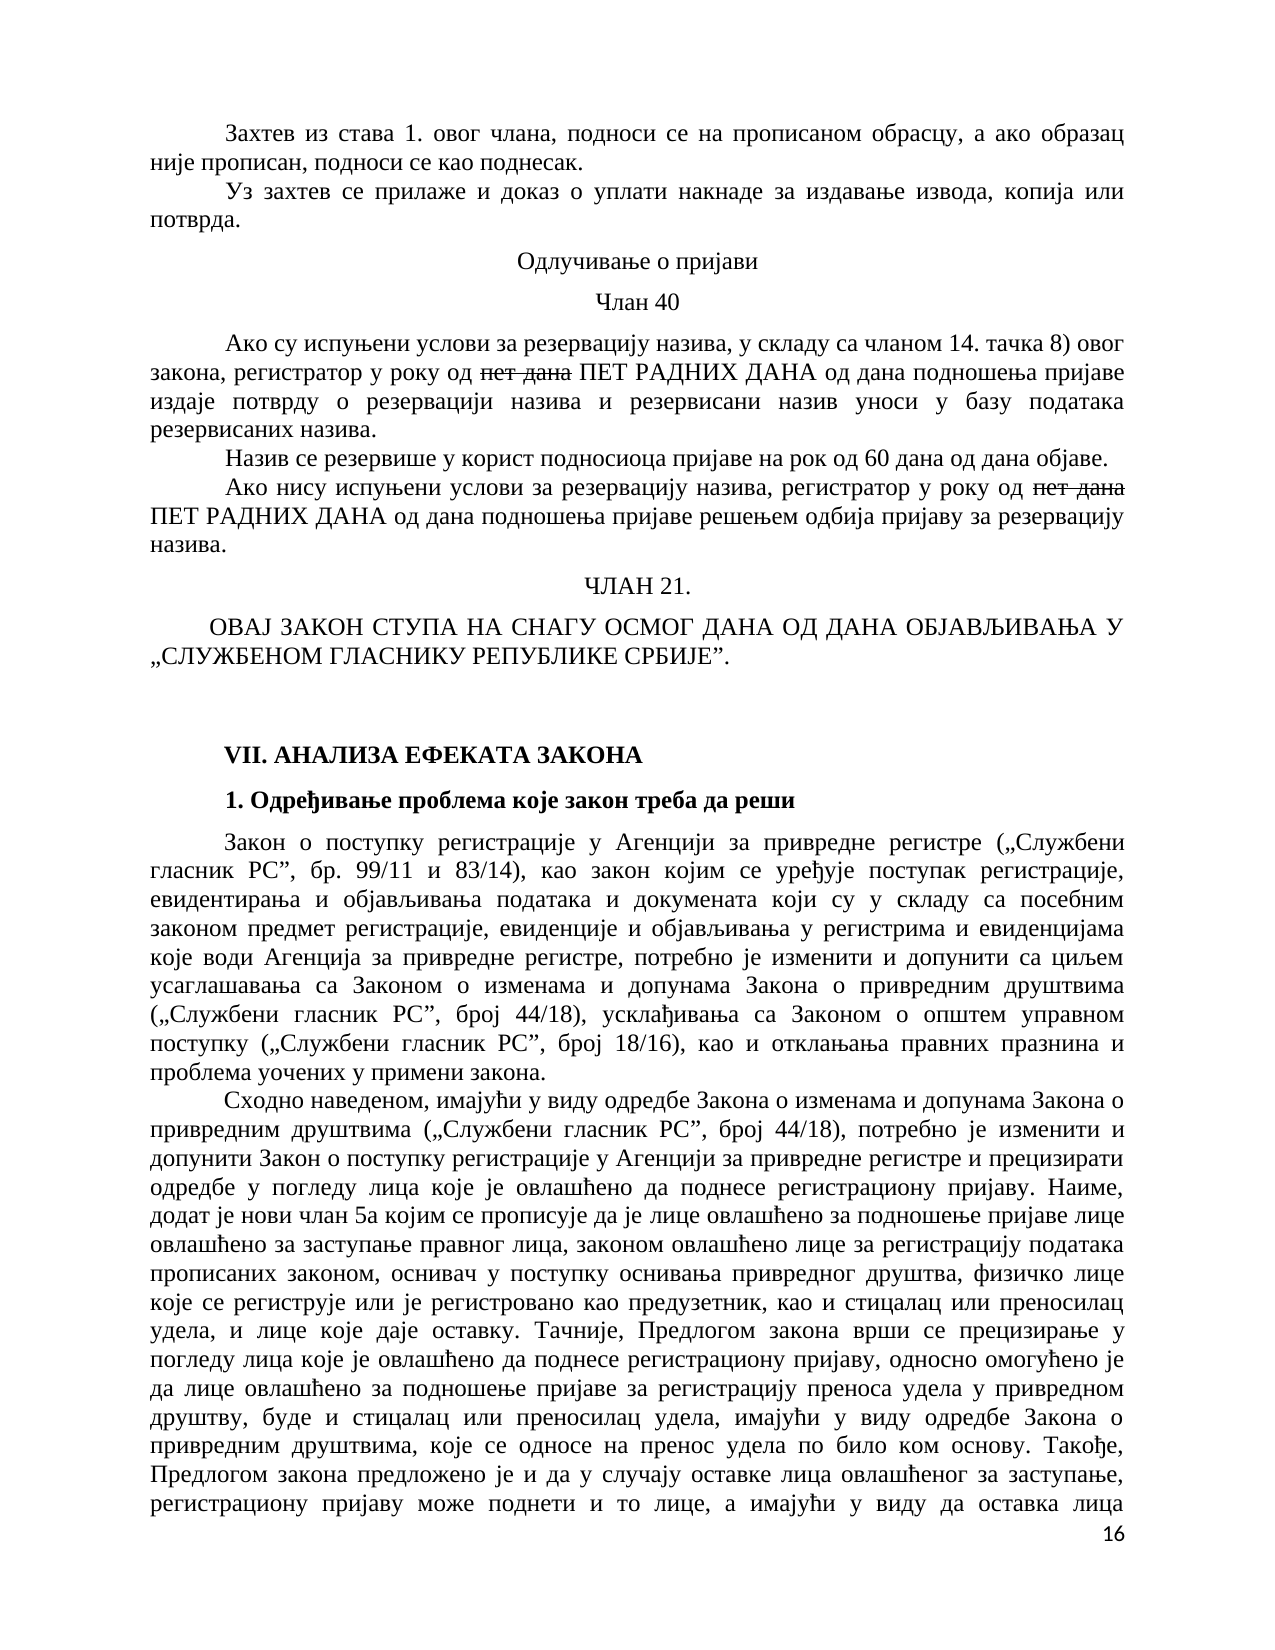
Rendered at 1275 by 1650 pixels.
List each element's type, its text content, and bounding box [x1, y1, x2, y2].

text ЧЛАН 21. [150, 571, 1125, 599]
text ОВАЈ ЗАКОН СТУПА НА СНАГУ ОСМОГ ДАНА ОД ДАНА ОБЈАВЉИВАЊА У „СЛУЖБЕНОМ ГЛАСНИКУ РЕПУБЛИКЕ СРБИЈЕ”. [150, 612, 1125, 669]
text Назив се резервише у корист подносиоца пријаве на рок од 60 дана од дана објаве. [150, 443, 1125, 472]
text Одлучивање о пријави [150, 246, 1125, 274]
text Ако нису испуњени услови за резервацију назива, регистратор у року од пет дана ПЕТ РАДНИХ ДАНА од дана подношења пријаве решењем одбија пријаву за резервацију назива. [150, 472, 1125, 558]
text Закон о поступку регистрације у Агенцији за привредне регистре („Службени гласник РС”, бр. 99/11 и 83/14), као закон којим се уређује поступак регистрације, евидентирања и објављивања података и докумената који су у складу са посебним законом предмет регистрације, евиденције и објављивања у регистрима и евиденцијама које води Агенција за привредне регистре, потребно је изменити и допунити са циљем усаглашавања са Законом о изменама и допунама Закона о привредним друштвима („Службени гласник РС”, број 44/18), усклађивања са Законом о општем управном поступку („Службени гласник РС”, број 18/16), као и отклањања правних празнина и проблема уочених у примени закона. [150, 827, 1125, 1085]
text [150, 1085, 1125, 1517]
text Члан 40 [150, 287, 1125, 316]
text VII. АНАЛИЗА ЕФЕКАТА ЗАКОНА [150, 740, 1125, 769]
text Захтев из става 1. овог члана, подноси се на прописаном обрасцу, а ако образац није прописан, подноси се као поднесак. [150, 118, 1125, 176]
text 1. Одређивање проблема које закон треба да реши [150, 785, 1125, 814]
text Уз захтев се прилаже и доказ о уплати накнаде за издавање извода, копија или потврда. [150, 176, 1125, 233]
text Ако су испуњени услови за резервацију назива, у складу са чланом 14. тачка 8) овог закона, регистратор у року од пет дана ПЕТ РАДНИХ ДАНА од дана подношења пријаве издаје потврду о резервацији назива и резервисани назив уноси у базу података резервисаних назива. [150, 328, 1125, 443]
